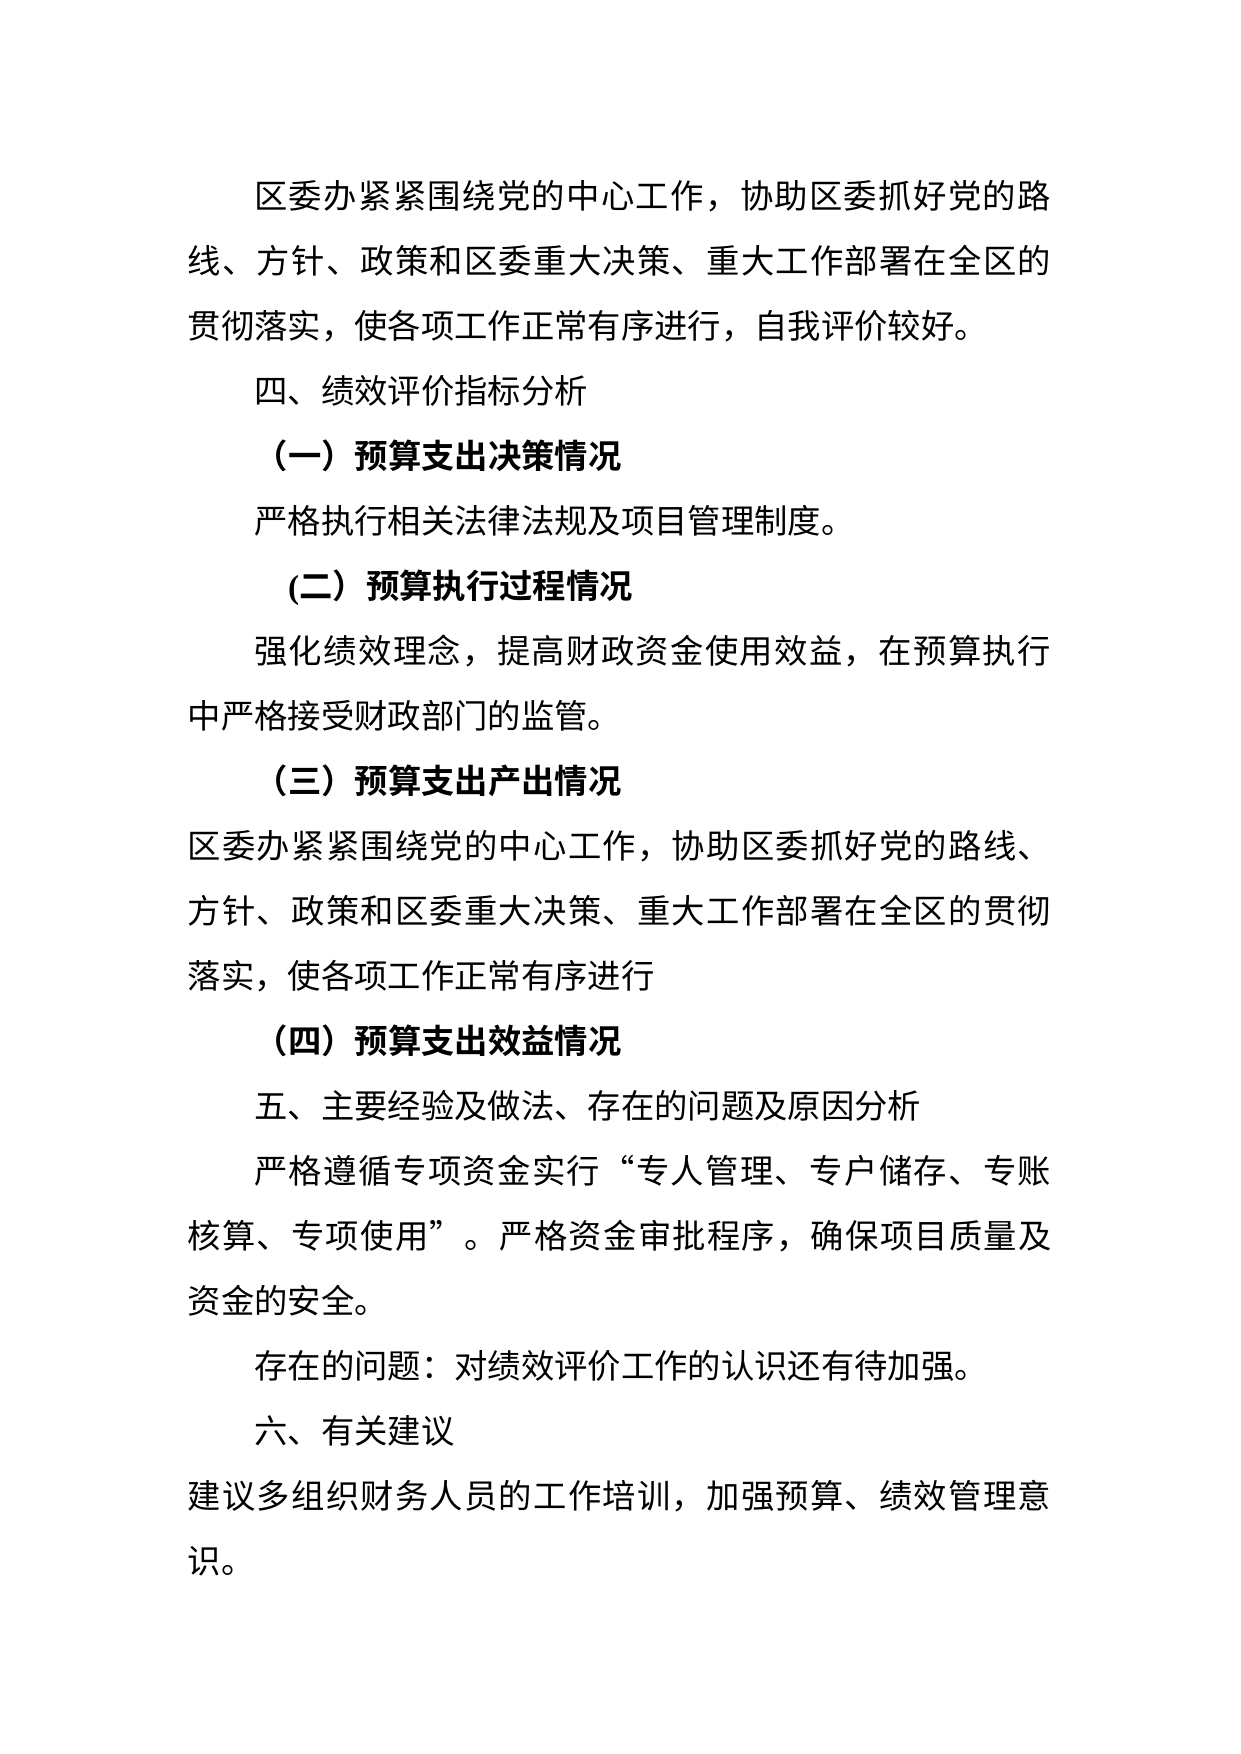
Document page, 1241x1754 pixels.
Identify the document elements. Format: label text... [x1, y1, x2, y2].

list 建议多组织财务人员的工作培训，加强预算、绩效管理意识。 [187, 1462, 1053, 1592]
text （一）预算支出决策情况 [187, 422, 1053, 487]
list (二）预算执行过程情况 [187, 552, 1053, 617]
text 存在的问题：对绩效评价工作的认识还有待加强。 [187, 1332, 1053, 1397]
text 四、绩效评价指标分析 [187, 357, 1053, 422]
list 区委办紧紧围绕党的中心工作，协助区委抓好党的路线、方针、政策和区委重大决策、重大工作部署在全区的贯彻落实，使各项工作正常有序进行 [187, 812, 1053, 1007]
text 严格执行相关法律法规及项目管理制度。 [187, 487, 1053, 552]
text 五、主要经验及做法、存在的问题及原因分析 [187, 1072, 1053, 1137]
text （四）预算支出效益情况 [187, 1007, 1053, 1072]
text 严格遵循专项资金实行“专人管理、专户储存、专账核算、专项使用”。严格资金审批程序，确保项目质量及资金的安全。 [187, 1137, 1053, 1332]
list 强化绩效理念，提高财政资金使用效益，在预算执行中严格接受财政部门的监管。 [187, 617, 1053, 747]
list 预算支出产出情况 [187, 747, 1053, 812]
list 有关建议 [187, 1397, 1053, 1462]
list 区委办紧紧围绕党的中心工作，协助区委抓好党的路线、方针、政策和区委重大决策、重大工作部署在全区的贯彻落实，使各项工作正常有序进行，自我评价较好。 [187, 162, 1053, 357]
